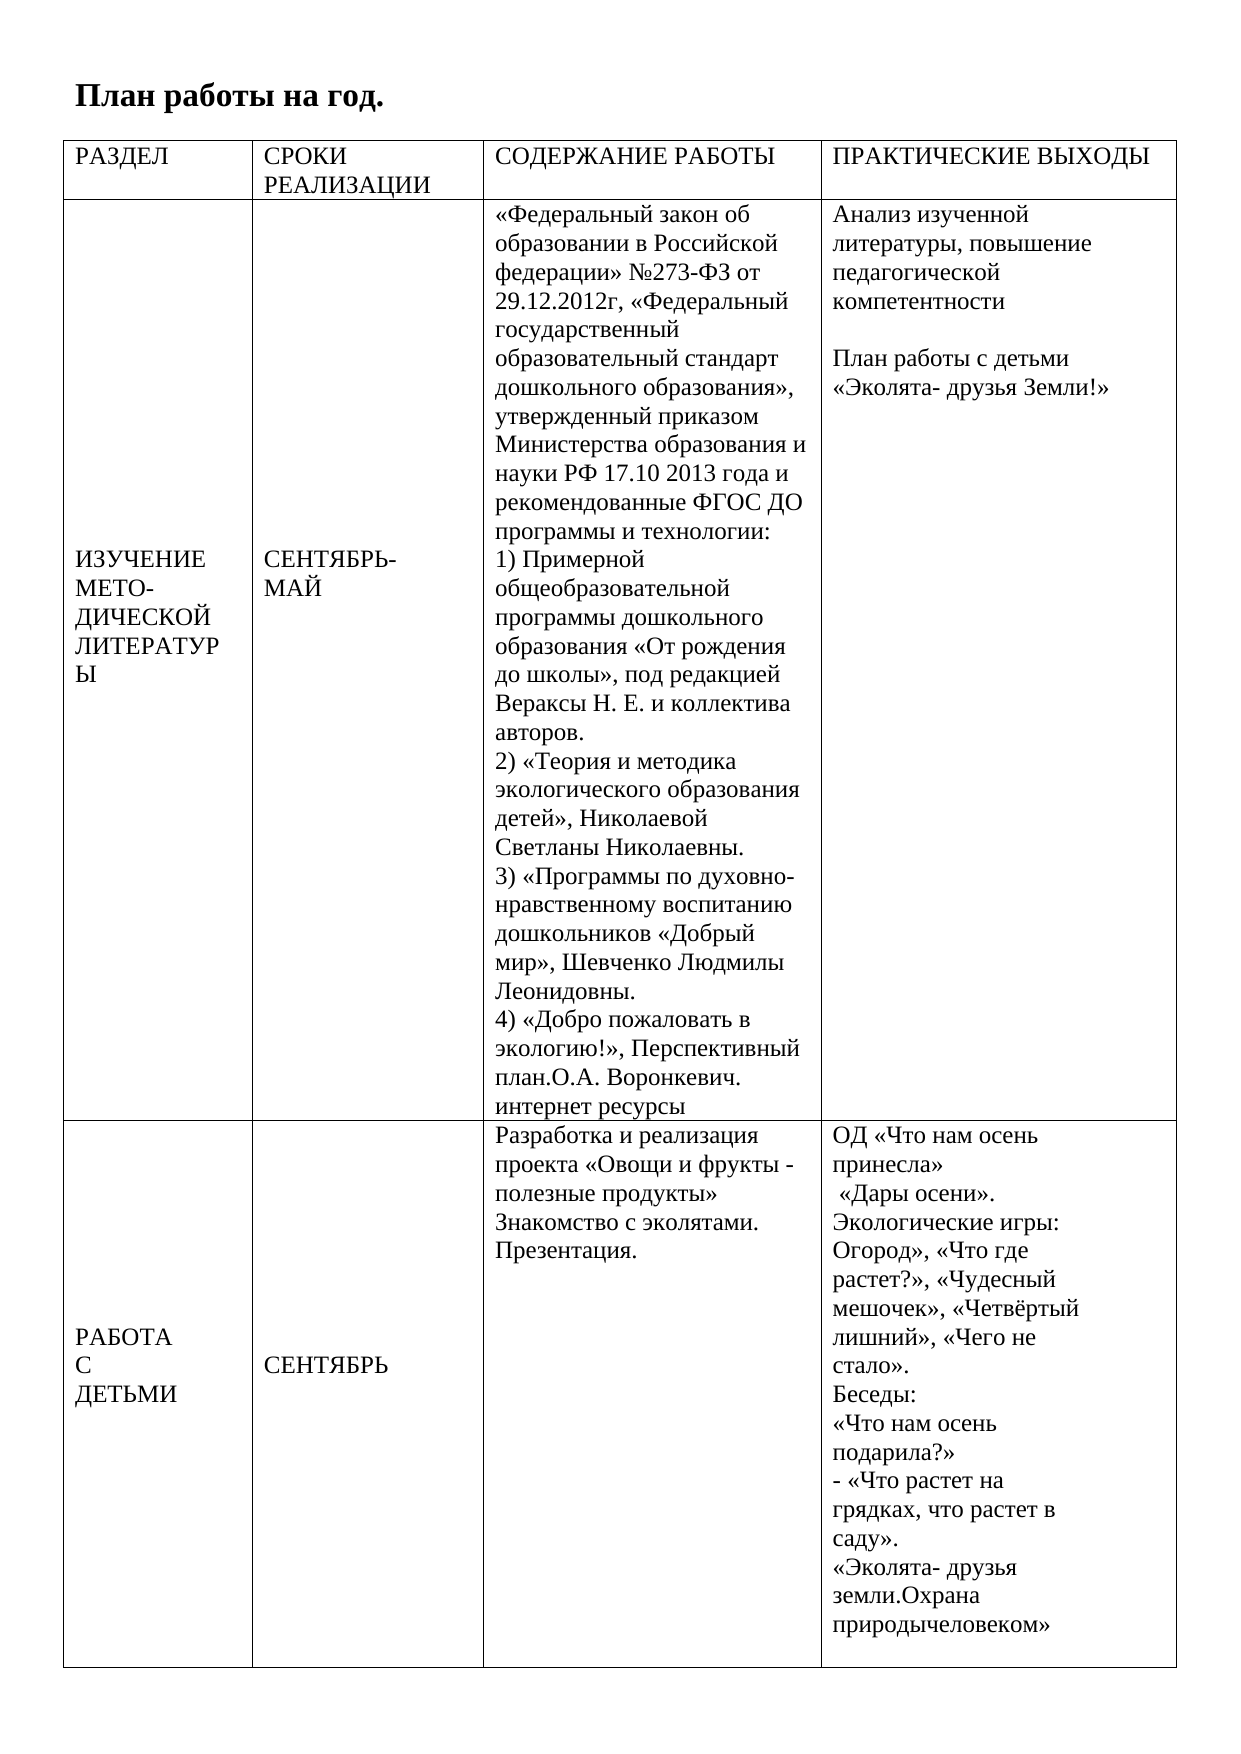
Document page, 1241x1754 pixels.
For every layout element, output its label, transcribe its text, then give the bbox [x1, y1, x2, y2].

table_header РАЗДЕЛ [64, 141, 252, 198]
table_cell СЕНТЯБРЬ- МАЙ [253, 200, 483, 1119]
table_cell Разработка и реализация проекта «Овощи и фрукты - полезные продукты» Знакомство с эколятами. Презентация. [484, 1121, 821, 1667]
table_cell Анализ изученной литературы, повышение педагогической компетентности План работы с детьми «Эколята- друзья Земли!» [822, 200, 1176, 1119]
table_header ПРАКТИЧЕСКИЕ ВЫХОДЫ [822, 141, 1176, 198]
table_header СРОКИ РЕАЛИЗАЦИИ [253, 141, 483, 198]
table_cell СЕНТЯБРЬ [253, 1121, 483, 1667]
text План работы на год. [75, 75, 1165, 113]
table_cell «Федеральный закон об образовании в Российской федерации» №273-ФЗ от 29.12.2012г, «Федеральный государственный образовательный стандарт дошкольного образования», утвержденный приказом Министерства образования и науки РФ 17.10 2013 года и рекомендованные ФГОС ДО программы и технологии: 1) Примерной общеобразовательной программы дошкольного образования «От рождения до школы», под редакцией Вераксы Н. Е. и коллектива авторов. 2) «Теория и методика экологического образования детей», Николаевой Светланы Николаевны. 3) «Программы по духовно-нравственному воспитанию дошкольников «Добрый мир», Шевченко Людмилы Леонидовны. 4) «Добро пожаловать в экологию!», Перспективный план.О.А. Воронкевич. интернет ресурсы [484, 200, 821, 1119]
table_header СОДЕРЖАНИЕ РАБОТЫ [484, 141, 821, 198]
table_cell РАБОТА С ДЕТЬМИ [64, 1121, 252, 1667]
table_cell ОД «Что нам осень принесла» «Дары осени». Экологические игры: Огород», «Что где растет?», «Чудесный мешочек», «Четвёртый лишний», «Чего не стало». Беседы: «Что нам осень подарила?» - «Что растет на грядках, что растет в саду». «Эколята- друзья земли.Охрана природычеловеком» [822, 1121, 1176, 1667]
table_cell ИЗУЧЕНИЕ МЕТО-ДИЧЕСКОЙ ЛИТЕРАТУРЫ [64, 200, 252, 1119]
